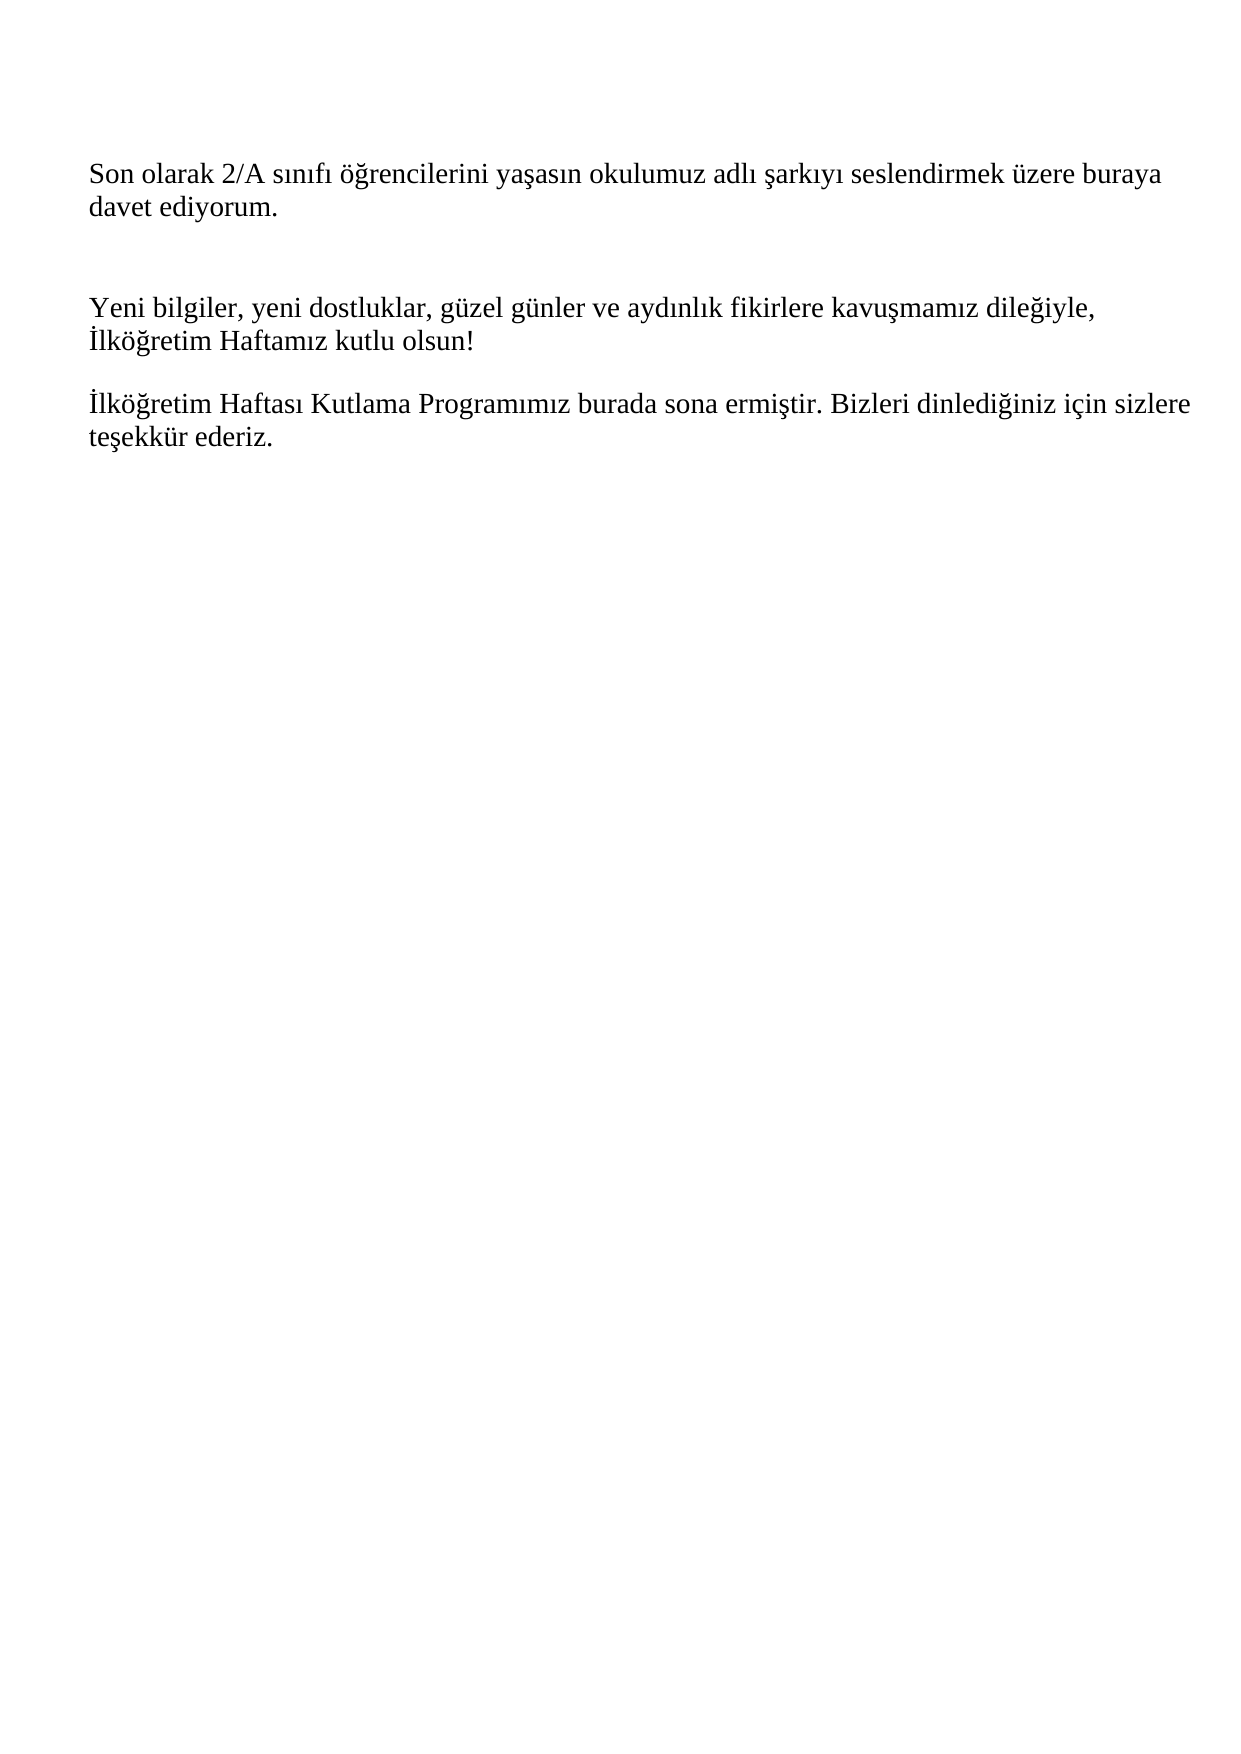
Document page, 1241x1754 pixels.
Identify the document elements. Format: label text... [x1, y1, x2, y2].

text İlköğretim Haftası Kutlama Programımız burada sona ermiştir. Bizleri dinlediğiniz için sizlere teşekkür ederiz. [89, 386, 1211, 453]
text Yeni bilgiler, yeni dostluklar, güzel günler ve aydınlık fikirlere kavuşmamız dileğiyle, İlköğretim Haftamız kutlu olsun! [89, 290, 1211, 386]
text Son olarak 2/A sınıfı öğrencilerini yaşasın okulumuz adlı şarkıyı seslendirmek üzere buraya davet ediyorum. [89, 156, 1211, 223]
